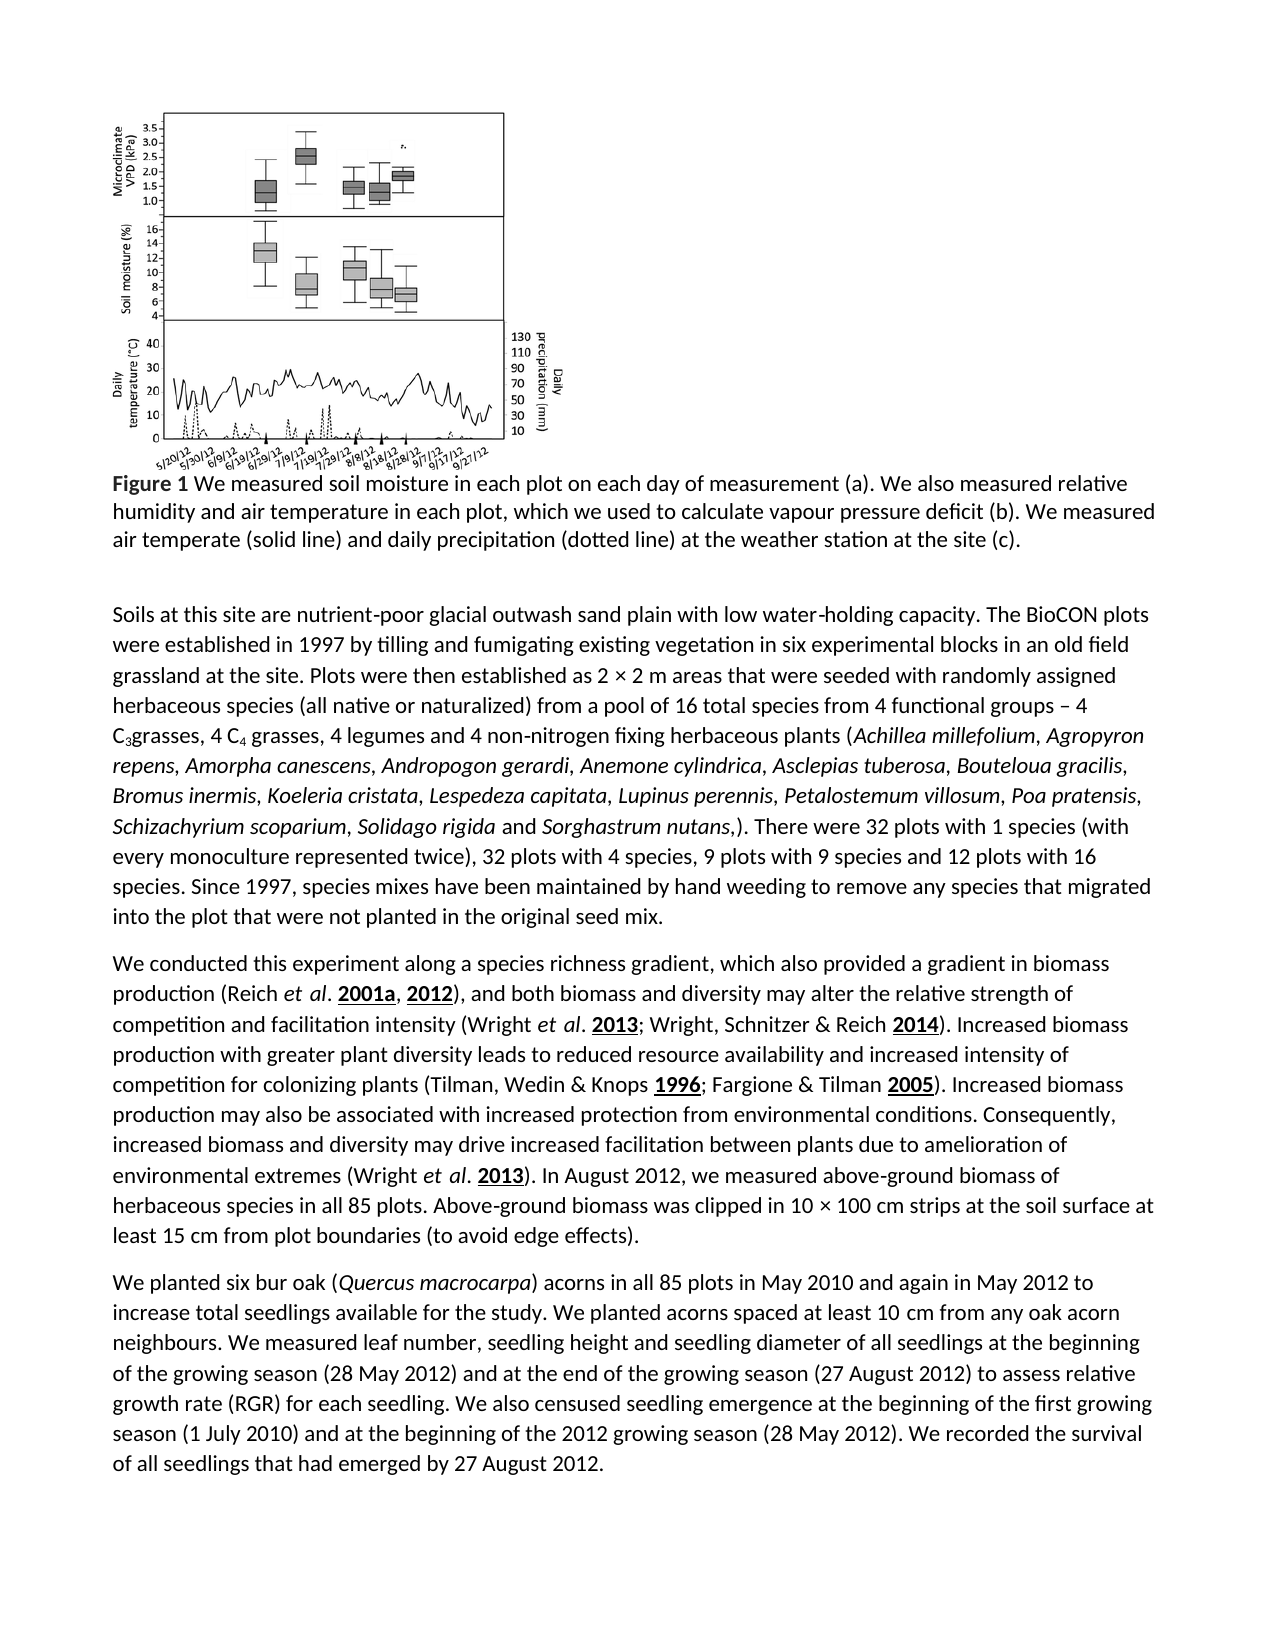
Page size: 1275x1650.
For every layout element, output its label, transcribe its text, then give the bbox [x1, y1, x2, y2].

picture [112, 112, 563, 470]
text Soils at this site are nutrient‐poor glacial outwash sand plain with low water‐holding capacity. The BioCON plots were established in 1997 by tilling and fumigating existing vegetation in six experimental blocks in an old field grassland at the site. Plots were then established as 2 × 2 m areas that were seeded with randomly assigned herbaceous species (all native or naturalized) from a pool of 16 total species from 4 functional groups – 4 C3grasses, 4 C4 grasses, 4 legumes and 4 non‐nitrogen fixing herbaceous plants (Achillea millefolium, Agropyron repens, Amorpha canescens, Andropogon gerardi, Anemone cylindrica, Asclepias tuberosa, Bouteloua gracilis, Bromus inermis, Koeleria cristata, Lespedeza capitata, Lupinus perennis, Petalostemum villosum, Poa pratensis, Schizachyrium scoparium, Solidago rigida and Sorghastrum nutans,). There were 32 plots with 1 species (with every monoculture represented twice), 32 plots with 4 species, 9 plots with 9 species and 12 plots with 16 species. Since 1997, species mixes have been maintained by hand weeding to remove any species that migrated into the plot that were not planted in the original seed mix. [112, 600, 1162, 931]
text We planted six bur oak (Quercus macrocarpa) acorns in all 85 plots in May 2010 and again in May 2012 to increase total seedlings available for the study. We planted acorns spaced at least 10 cm from any oak acorn neighbours. We measured leaf number, seedling height and seedling diameter of all seedlings at the beginning of the growing season (28 May 2012) and at the end of the growing season (27 August 2012) to assess relative growth rate (RGR) for each seedling. We also censused seedling emergence at the beginning of the first growing season (1 July 2010) and at the beginning of the 2012 growing season (28 May 2012). We recorded the survival of all seedlings that had emerged by 27 August 2012. [112, 1268, 1162, 1477]
text We conducted this experiment along a species richness gradient, which also provided a gradient in biomass production (Reich et al. 2001a, 2012), and both biomass and diversity may alter the relative strength of competition and facilitation intensity (Wright et al. 2013; Wright, Schnitzer & Reich 2014). Increased biomass production with greater plant diversity leads to reduced resource availability and increased intensity of competition for colonizing plants (Tilman, Wedin & Knops 1996; Fargione & Tilman 2005). Increased biomass production may also be associated with increased protection from environmental conditions. Consequently, increased biomass and diversity may drive increased facilitation between plants due to amelioration of environmental extremes (Wright et al. 2013). In August 2012, we measured above‐ground biomass of herbaceous species in all 85 plots. Above‐ground biomass was clipped in 10 × 100 cm strips at the soil surface at least 15 cm from plot boundaries (to avoid edge effects). [112, 949, 1162, 1249]
text Figure 1 We measured soil moisture in each plot on each day of measurement (a). We also measured relative humidity and air temperature in each plot, which we used to calculate vapour pressure deficit (b). We measured air temperate (solid line) and daily precipitation (dotted line) at the weather station at the site (c). [112, 469, 1162, 553]
